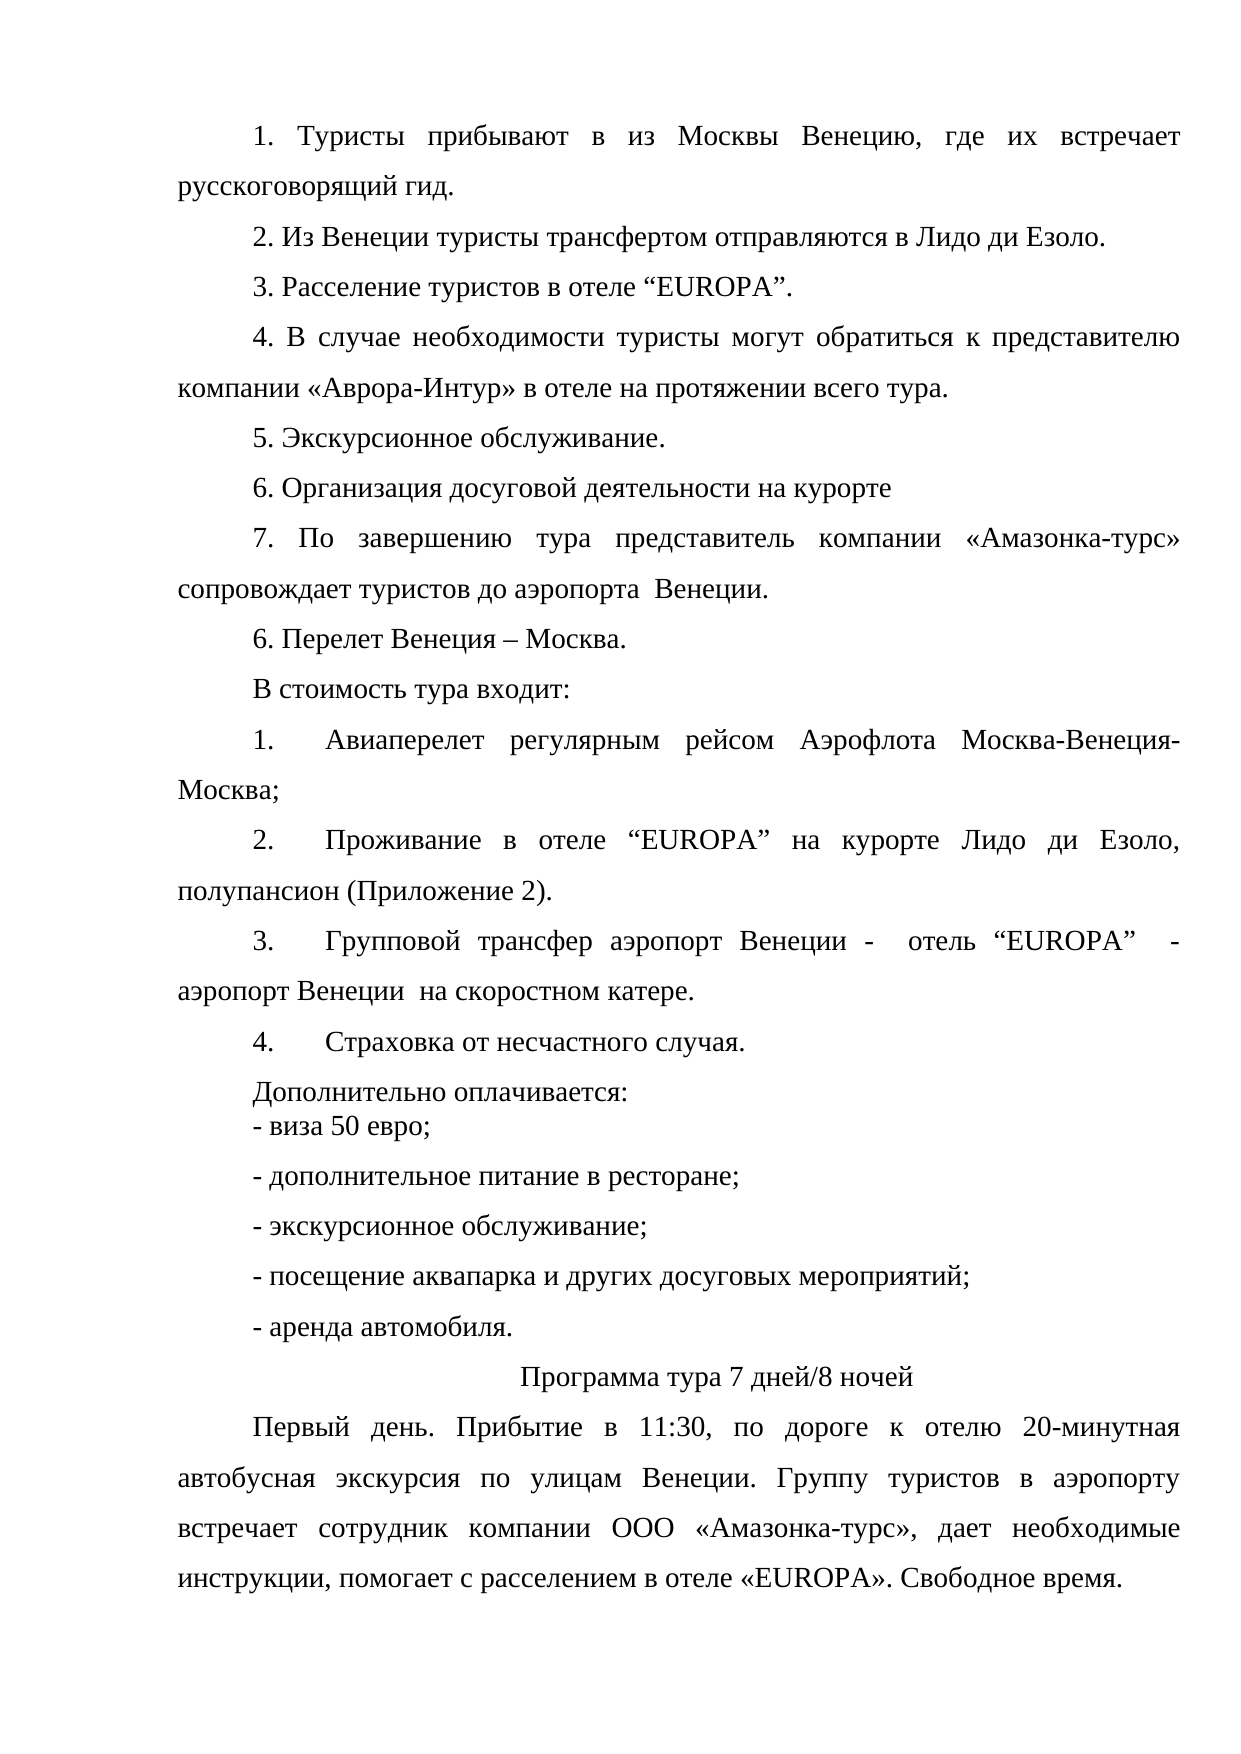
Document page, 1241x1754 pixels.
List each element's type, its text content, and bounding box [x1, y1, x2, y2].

text Программа тура 7 дней/8 ночей [177, 1359, 1181, 1393]
text 6. Перелет Венеция – Москва. [177, 621, 1181, 655]
list Страховка от несчастного случая. [177, 1024, 1181, 1057]
text 4. В случае необходимости туристы могут обратиться к представителю компании «Аврора-Интур» в отеле на протяжении всего тура. [177, 319, 1181, 403]
text - аренда автомобиля. [177, 1309, 1181, 1342]
text - экскурсионное обслуживание; [177, 1208, 1181, 1242]
list Групповой трансфер аэропорт Венеции - отель “EUROPA” - аэропорт Венеции на скоростном катере. [177, 923, 1181, 1007]
text 2. Из Венеции туристы трансфертом отправляются в Лидо ди Езоло. [177, 219, 1181, 252]
text 7. По завершению тура представитель компании «Амазонка-турс» сопровождает туристов до аэропорта Венеции. [177, 521, 1181, 604]
text 3. Расселение туристов в отеле “EUROPA”. [177, 269, 1181, 303]
text 6. Организация досуговой деятельности на курорте [177, 470, 1181, 504]
list Проживание в отеле “EUROPA” на курорте Лидо ди Езоло, полупансион (Приложение 2). [177, 822, 1181, 906]
text Первый день. Прибытие в 11:30, по дороге к отелю 20-минутная автобусная экскурсия по улицам Венеции. Группу туристов в аэропорту встречает сотрудник компании ООО «Амазонка-турс», дает необходимые инструкции, помогает с расселением в отеле «EUROPA». Свободное время. [177, 1409, 1181, 1594]
text В стоимость тура входит: [177, 672, 1181, 705]
text 1. Туристы прибывают в из Москвы Венецию, где их встречает русскоговорящий гид. [177, 118, 1181, 202]
text - виза 50 евро; [177, 1108, 1181, 1141]
text - посещение аквапарка и других досуговых мероприятий; [177, 1258, 1181, 1292]
list Авиаперелет регулярным рейсом Аэрофлота Москва-Венеция-Москва; [177, 722, 1181, 806]
text Дополнительно оплачивается: [177, 1074, 1181, 1108]
text 5. Экскурсионное обслуживание. [177, 420, 1181, 453]
text - дополнительное питание в ресторане; [177, 1158, 1181, 1191]
